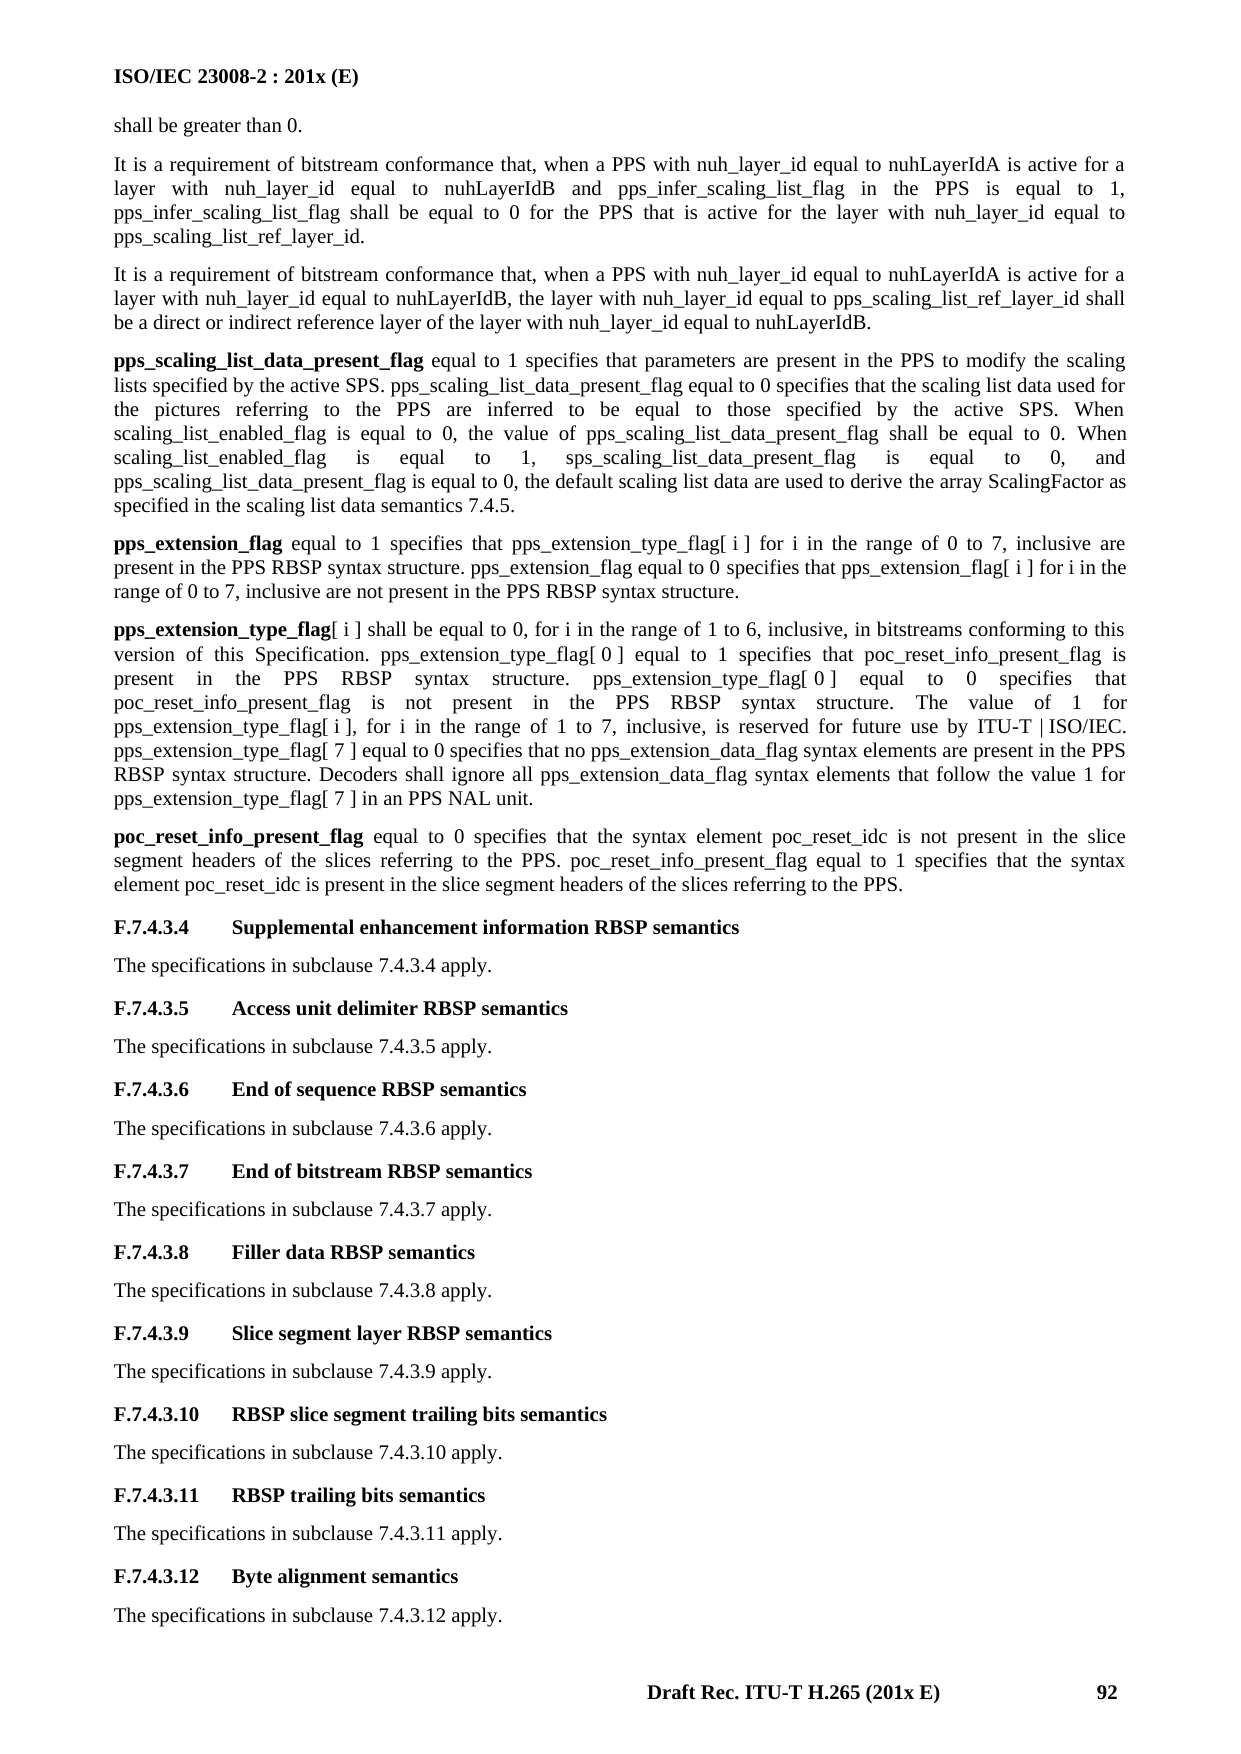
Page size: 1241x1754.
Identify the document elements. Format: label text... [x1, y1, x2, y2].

text The specifications in subclause 7.4.3.8 apply. [113, 1278, 1127, 1302]
list End of bitstream RBSP semantics [113, 1158, 1127, 1183]
text The specifications in subclause 7.4.3.10 apply. [113, 1440, 1127, 1464]
text The specifications in subclause 7.4.3.12 apply. [113, 1602, 1127, 1627]
list Slice segment layer RBSP semantics [113, 1321, 1127, 1345]
list RBSP slice segment trailing bits semantics [113, 1402, 1127, 1426]
text The specifications in subclause 7.4.3.9 apply. [113, 1359, 1127, 1383]
text pps_extension_type_flag[ i ] shall be equal to 0, for i in the range of 1 to 6, inclusive, in bitstreams conforming to this version of this Specification. pps_extension_type_flag[ 0 ] equal to 1 specifies that poc_reset_info_present_flag is present in the PPS RBSP syntax structure. pps_extension_type_flag[ 0 ] equal to 0 specifies that poc_reset_info_present_flag is not present in the PPS RBSP syntax structure. The value of 1 for pps_extension_type_flag[ i ], for i in the range of 1 to 7, inclusive, is reserved for future use by ITU-T | ISO/IEC. pps_extension_type_flag[ 7 ] equal to 0 specifies that no pps_extension_data_flag syntax elements are present in the PPS RBSP syntax structure. Decoders shall ignore all pps_extension_data_flag syntax elements that follow the value 1 for pps_extension_type_flag[ 7 ] in an PPS NAL unit. [113, 617, 1127, 810]
text The specifications in subclause 7.4.3.6 apply. [113, 1116, 1127, 1140]
text It is a requirement of bitstream conformance that, when a PPS with nuh_layer_id equal to nuhLayerIdA is active for a layer with nuh_layer_id equal to nuhLayerIdB, the layer with nuh_layer_id equal to pps_scaling_list_ref_layer_id shall be a direct or indirect reference layer of the layer with nuh_layer_id equal to nuhLayerIdB. [113, 262, 1127, 334]
list Access unit delimiter RBSP semantics [113, 996, 1127, 1020]
text The specifications in subclause 7.4.3.7 apply. [113, 1197, 1127, 1221]
list Byte alignment semantics [113, 1564, 1127, 1588]
list End of sequence RBSP semantics [113, 1077, 1127, 1101]
list Supplemental enhancement information RBSP semantics [113, 915, 1127, 939]
text pps_extension_flag equal to 1 specifies that pps_extension_type_flag[ i ] for i in the range of 0 to 7, inclusive are present in the PPS RBSP syntax structure. pps_extension_flag equal to 0 specifies that pps_extension_flag[ i ] for i in the range of 0 to 7, inclusive are not present in the PPS RBSP syntax structure. [113, 531, 1127, 603]
list Filler data RBSP semantics [113, 1240, 1127, 1264]
text The specifications in subclause 7.4.3.11 apply. [113, 1521, 1127, 1545]
text pps_scaling_list_data_present_flag equal to 1 specifies that parameters are present in the PPS to modify the scaling lists specified by the active SPS. pps_scaling_list_data_present_flag equal to 0 specifies that the scaling list data used for the pictures referring to the PPS are inferred to be equal to those specified by the active SPS. When scaling_list_enabled_flag is equal to 0, the value of pps_scaling_list_data_present_flag shall be equal to 0. When scaling_list_enabled_flag is equal to 1, sps_scaling_list_data_present_flag is equal to 0, and pps_scaling_list_data_present_flag is equal to 0, the default scaling list data are used to derive the array ScalingFactor as specified in the scaling list data semantics 7.4.5. [113, 348, 1127, 517]
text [113, 113, 1127, 137]
text The specifications in subclause 7.4.3.4 apply. [113, 953, 1127, 977]
list RBSP trailing bits semantics [113, 1483, 1127, 1507]
text The specifications in subclause 7.4.3.5 apply. [113, 1034, 1127, 1058]
text It is a requirement of bitstream conformance that, when a PPS with nuh_layer_id equal to nuhLayerIdA is active for a layer with nuh_layer_id equal to nuhLayerIdB and pps_infer_scaling_list_flag in the PPS is equal to 1, pps_infer_scaling_list_flag shall be equal to 0 for the PPS that is active for the layer with nuh_layer_id equal to pps_scaling_list_ref_layer_id. [113, 152, 1127, 248]
text poc_reset_info_present_flag equal to 0 specifies that the syntax element poc_reset_idc is not present in the slice segment headers of the slices referring to the PPS. poc_reset_info_present_flag equal to 1 specifies that the syntax element poc_reset_idc is present in the slice segment headers of the slices referring to the PPS. [113, 824, 1127, 896]
